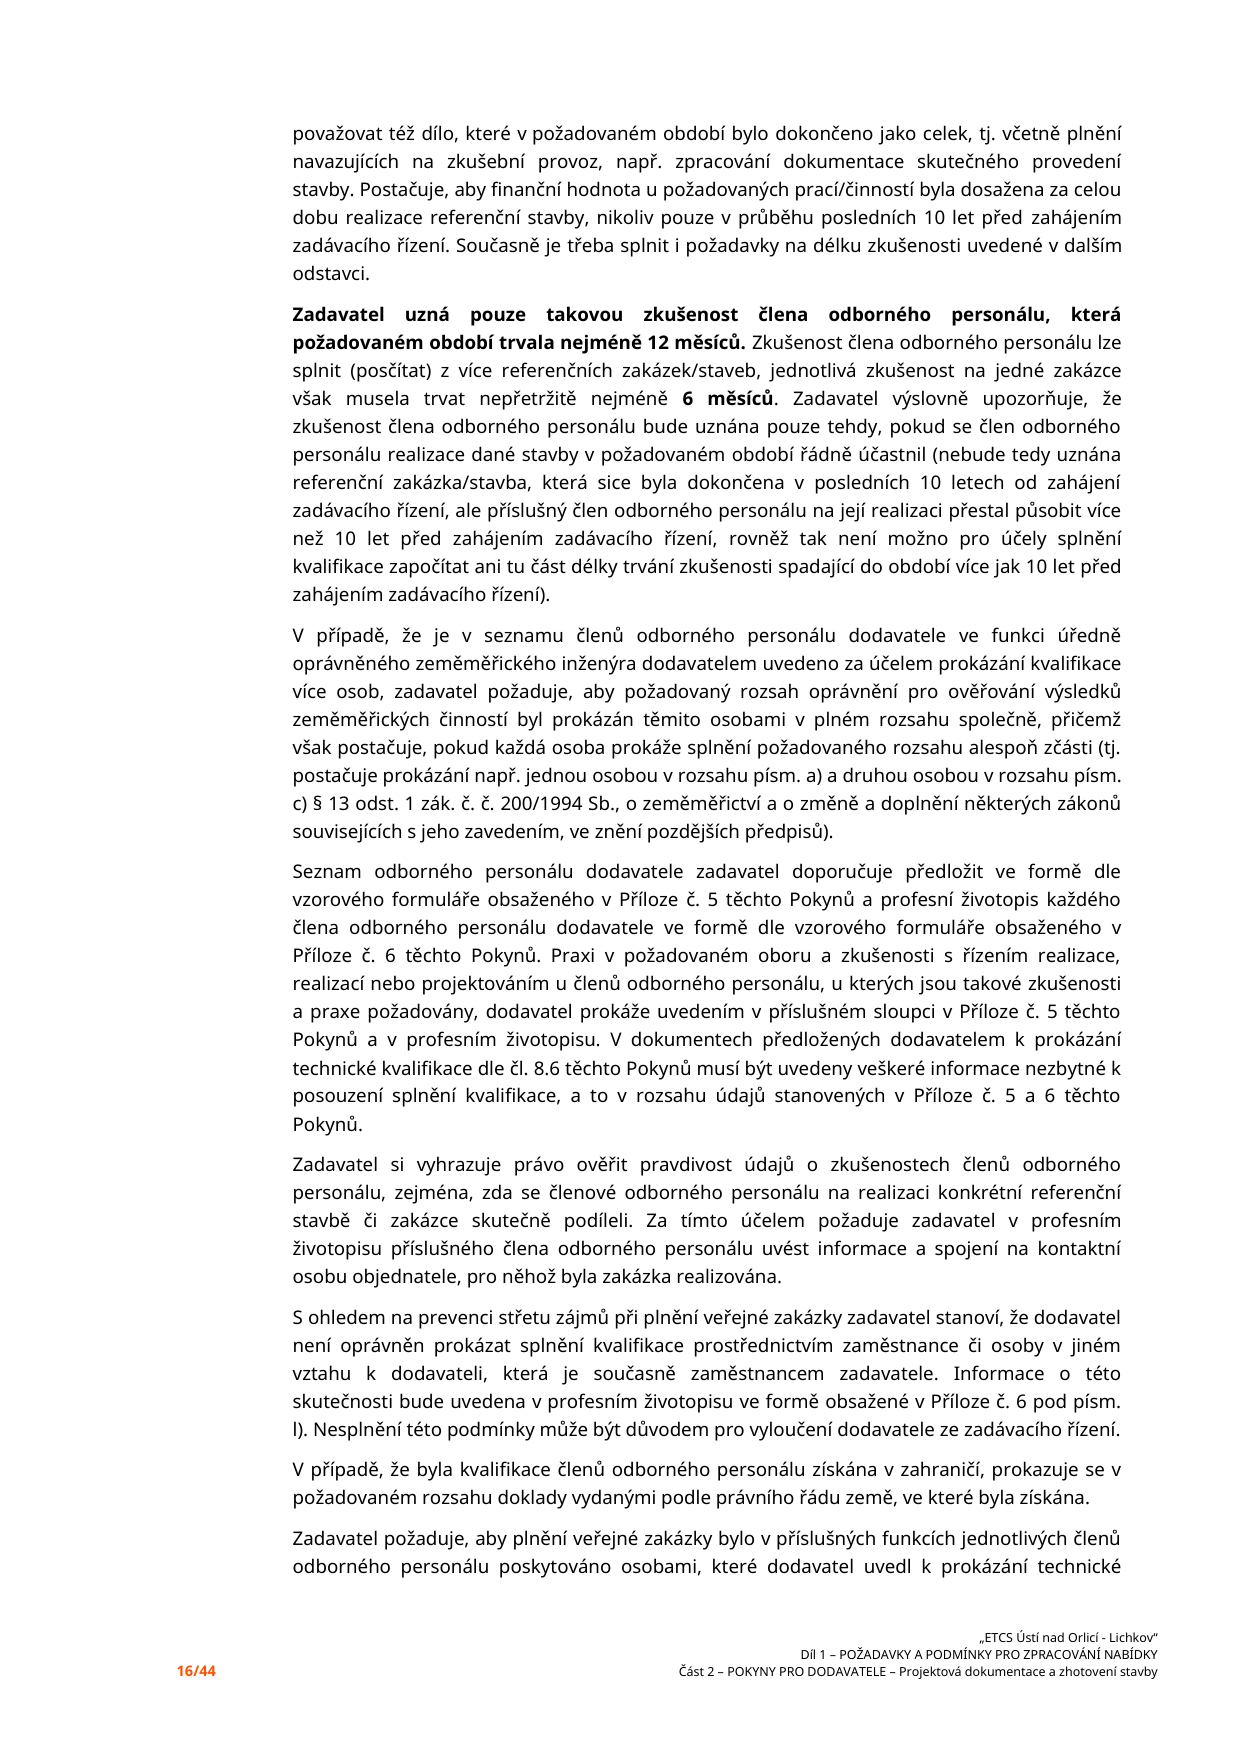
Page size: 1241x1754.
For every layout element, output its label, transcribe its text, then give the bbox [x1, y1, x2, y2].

text Zadavatel uzná pouze takovou zkušenost člena odborného personálu, která požadovaném období trvala nejméně 12 měsíců. Zkušenost člena odborného personálu lze splnit (posčítat) z více referenčních zakázek/staveb, jednotlivá zkušenost na jedné zakázce však musela trvat nepřetržitě nejméně 6 měsíců. Zadavatel výslovně upozorňuje, že zkušenost člena odborného personálu bude uznána pouze tehdy, pokud se člen odborného personálu realizace dané stavby v požadovaném období řádně účastnil (nebude tedy uznána referenční zakázka/stavba, která sice byla dokončena v posledních 10 letech od zahájení zadávacího řízení, ale příslušný člen odborného personálu na její realizaci přestal působit více než 10 let před zahájením zadávacího řízení, rovněž tak není možno pro účely splnění kvalifikace započítat ani tu část délky trvání zkušenosti spadající do období více jak 10 let před zahájením zadávacího řízení). [292, 301, 1122, 607]
text Zadavatel si vyhrazuje právo ověřit pravdivost údajů o zkušenostech členů odborného personálu, zejména, zda se členové odborného personálu na realizaci konkrétní referenční stavbě či zakázce skutečně podíleli. Za tímto účelem požaduje zadavatel v profesním životopisu příslušného člena odborného personálu uvést informace a spojení na kontaktní osobu objednatele, pro něhož byla zakázka realizována. [292, 1151, 1122, 1289]
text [292, 121, 1122, 286]
text S ohledem na prevenci střetu zájmů při plnění veřejné zakázky zadavatel stanoví, že dodavatel není oprávněn prokázat splnění kvalifikace prostřednictvím zaměstnance či osoby v jiném vztahu k dodavateli, která je současně zaměstnancem zadavatele. Informace o této skutečnosti bude uvedena v profesním životopisu ve formě obsažené v Příloze č. 6 pod písm. l). Nesplnění této podmínky může být důvodem pro vyloučení dodavatele ze zadávacího řízení. [292, 1304, 1122, 1442]
text V případě, že byla kvalifikace členů odborného personálu získána v zahraničí, prokazuje se v požadovaném rozsahu doklady vydanými podle právního řádu země, ve které byla získána. [292, 1457, 1122, 1510]
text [292, 1525, 1122, 1579]
text V případě, že je v seznamu členů odborného personálu dodavatele ve funkci úředně oprávněného zeměměřického inženýra dodavatelem uvedeno za účelem prokázání kvalifikace více osob, zadavatel požaduje, aby požadovaný rozsah oprávnění pro ověřování výsledků zeměměřických činností byl prokázán těmito osobami v plném rozsahu společně, přičemž však postačuje, pokud každá osoba prokáže splnění požadovaného rozsahu alespoň zčásti (tj. postačuje prokázání např. jednou osobou v rozsahu písm. a) a druhou osobou v rozsahu písm. c) § 13 odst. 1 zák. č. č. 200/1994 Sb., o zeměměřictví a o změně a doplnění některých zákonů souvisejících s jeho zavedením, ve znění pozdějších předpisů). [292, 622, 1122, 844]
text Seznam odborného personálu dodavatele zadavatel doporučuje předložit ve formě dle vzorového formuláře obsaženého v Příloze č. 5 těchto Pokynů a profesní životopis každého člena odborného personálu dodavatele ve formě dle vzorového formuláře obsaženého v Příloze č. 6 těchto Pokynů. Praxi v požadovaném oboru a zkušenosti s řízením realizace, realizací nebo projektováním u členů odborného personálu, u kterých jsou takové zkušenosti a praxe požadovány, dodavatel prokáže uvedením v příslušném sloupci v Příloze č. 5 těchto Pokynů a v profesním životopisu. V dokumentech předložených dodavatelem k prokázání technické kvalifikace dle čl. 8.6 těchto Pokynů musí být uvedeny veškeré informace nezbytné k posouzení splnění kvalifikace, a to v rozsahu údajů stanovených v Příloze č. 5 a 6 těchto Pokynů. [292, 859, 1122, 1136]
